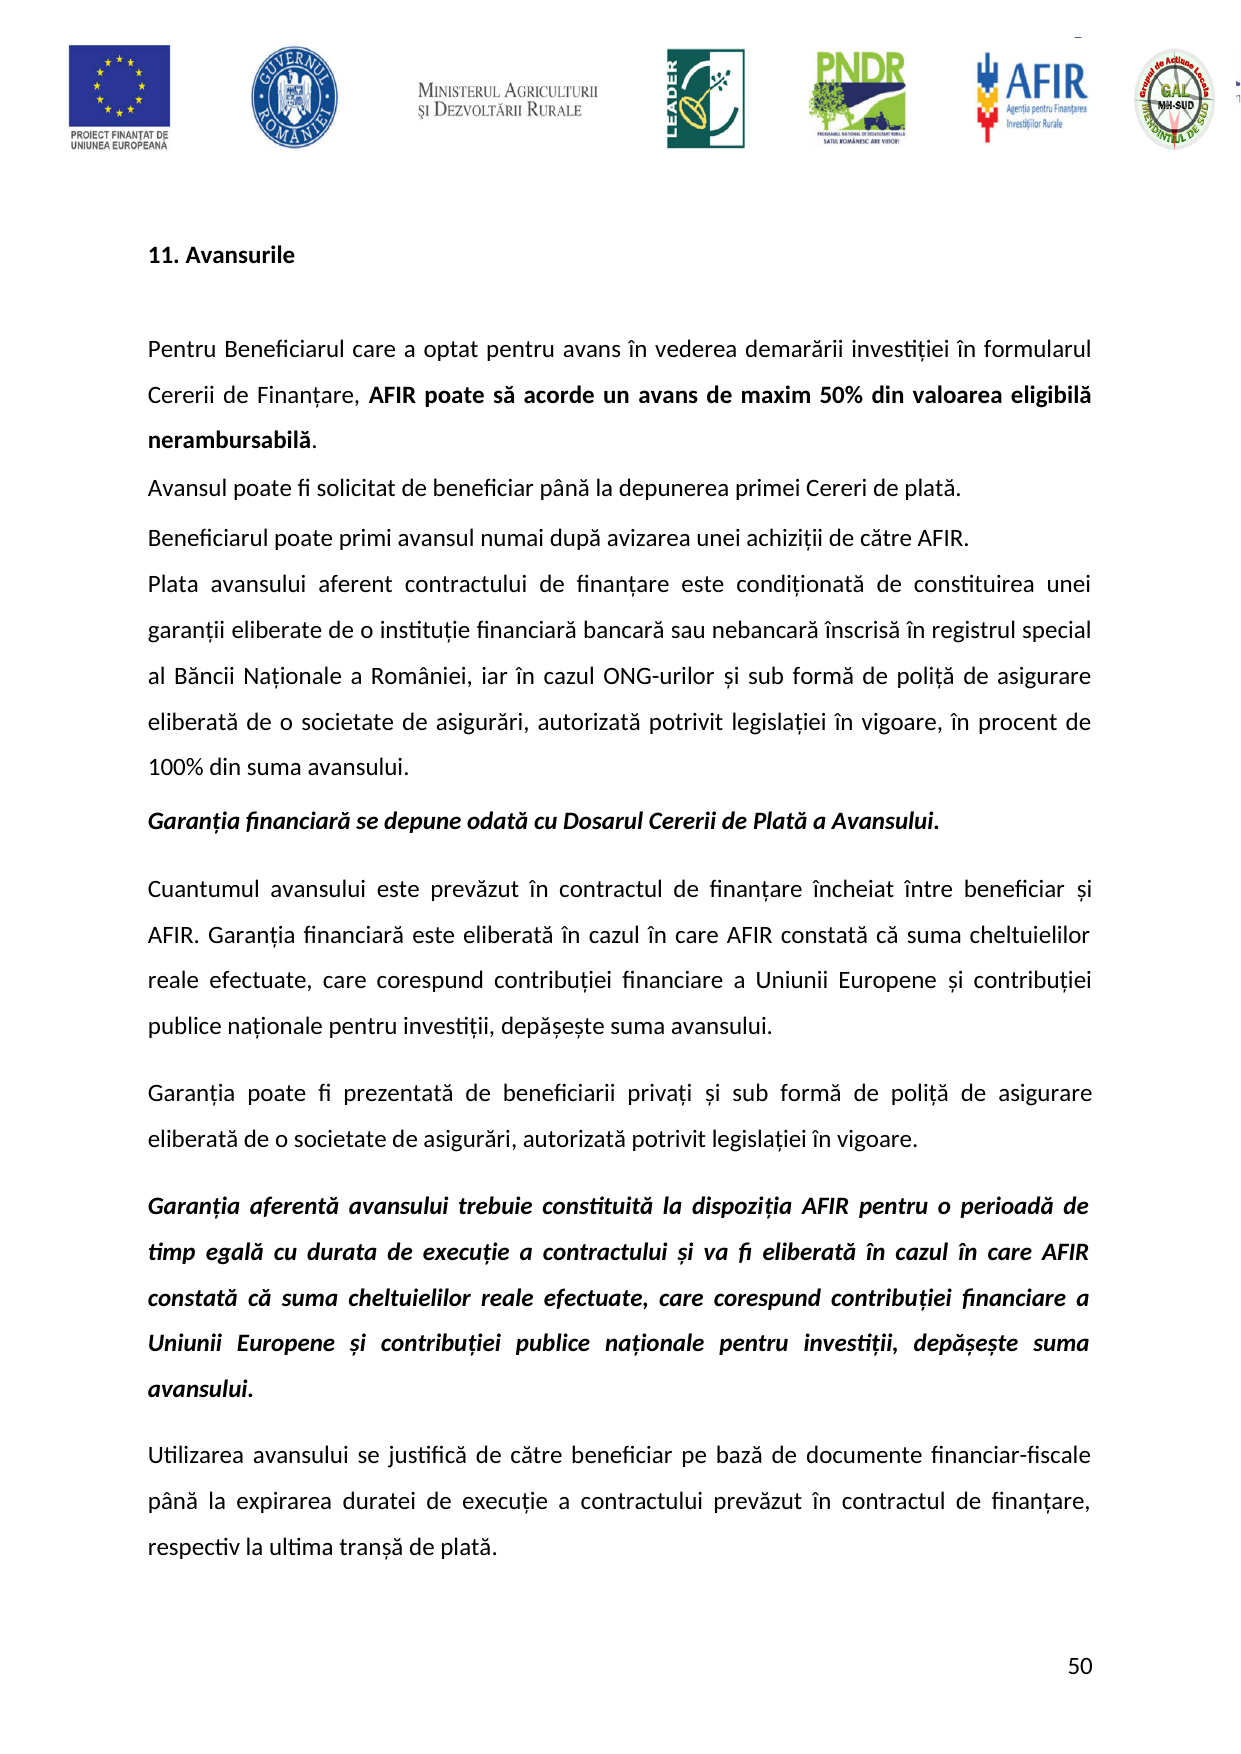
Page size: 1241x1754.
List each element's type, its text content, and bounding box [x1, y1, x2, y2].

text Pentru Beneficiarul care a optat pentru avans în vederea demarării investiţiei în formularul Cererii de Finanţare, AFIR poate să acorde un avans de maxim 50% din valoarea eligibilă nerambursabilă. [148, 333, 1093, 455]
subtitle 11. Avansurile [148, 239, 1093, 269]
text Utilizarea avansului se justifică de către beneficiar pe bază de documente financiar-fiscale până la expirarea duratei de execuţie a contractului prevăzut în contractul de finanţare, respectiv la ultima tranşă de plată. [148, 1439, 1093, 1561]
text Avansul poate fi solicitat de beneficiar până la depunerea primei Cereri de plată. [148, 472, 1093, 503]
picture [40, 31, 1241, 151]
text Garanţia aferentă avansului trebuie constituită la dispoziţia AFIR pentru o perioadă de timp egală cu durata de execuţie a contractului şi va fi eliberată în cazul în care AFIR constată că suma cheltuielilor reale efectuate, care corespund contribuţiei financiare a Uniunii Europene şi contribuţiei publice naţionale pentru investiţii, depăşeşte suma avansului. [148, 1190, 1093, 1404]
text Beneficiarul poate primi avansul numai după avizarea unei achiziţii de către AFIR. [148, 522, 1093, 552]
text Garanţia poate fi prezentată de beneficiarii privaţi şi sub formă de poliţă de asigurare eliberată de o societate de asigurări, autorizată potrivit legislaţiei în vigoare. [148, 1077, 1093, 1154]
text Plata avansului aferent contractului de finanţare este condiţionată de constituirea unei garanţii eliberate de o instituţie financiară bancară sau nebancară înscrisă în registrul special al Băncii Naţionale a României, iar în cazul ONG-urilor şi sub formă de poliţă de asigurare eliberată de o societate de asigurări, autorizată potrivit legislaţiei în vigoare, în procent de 100% din suma avansului. [148, 569, 1093, 782]
text Cuantumul avansului este prevăzut în contractul de finanţare încheiat între beneficiar şi AFIR. Garanţia financiară este eliberată în cazul în care AFIR constată că suma cheltuielilor reale efectuate, care corespund contribuţiei financiare a Uniunii Europene şi contribuţiei publice naţionale pentru investiţii, depăşeşte suma avansului. [148, 873, 1093, 1041]
text Garanţia financiară se depune odată cu Dosarul Cererii de Plată a Avansului. [148, 805, 1093, 836]
